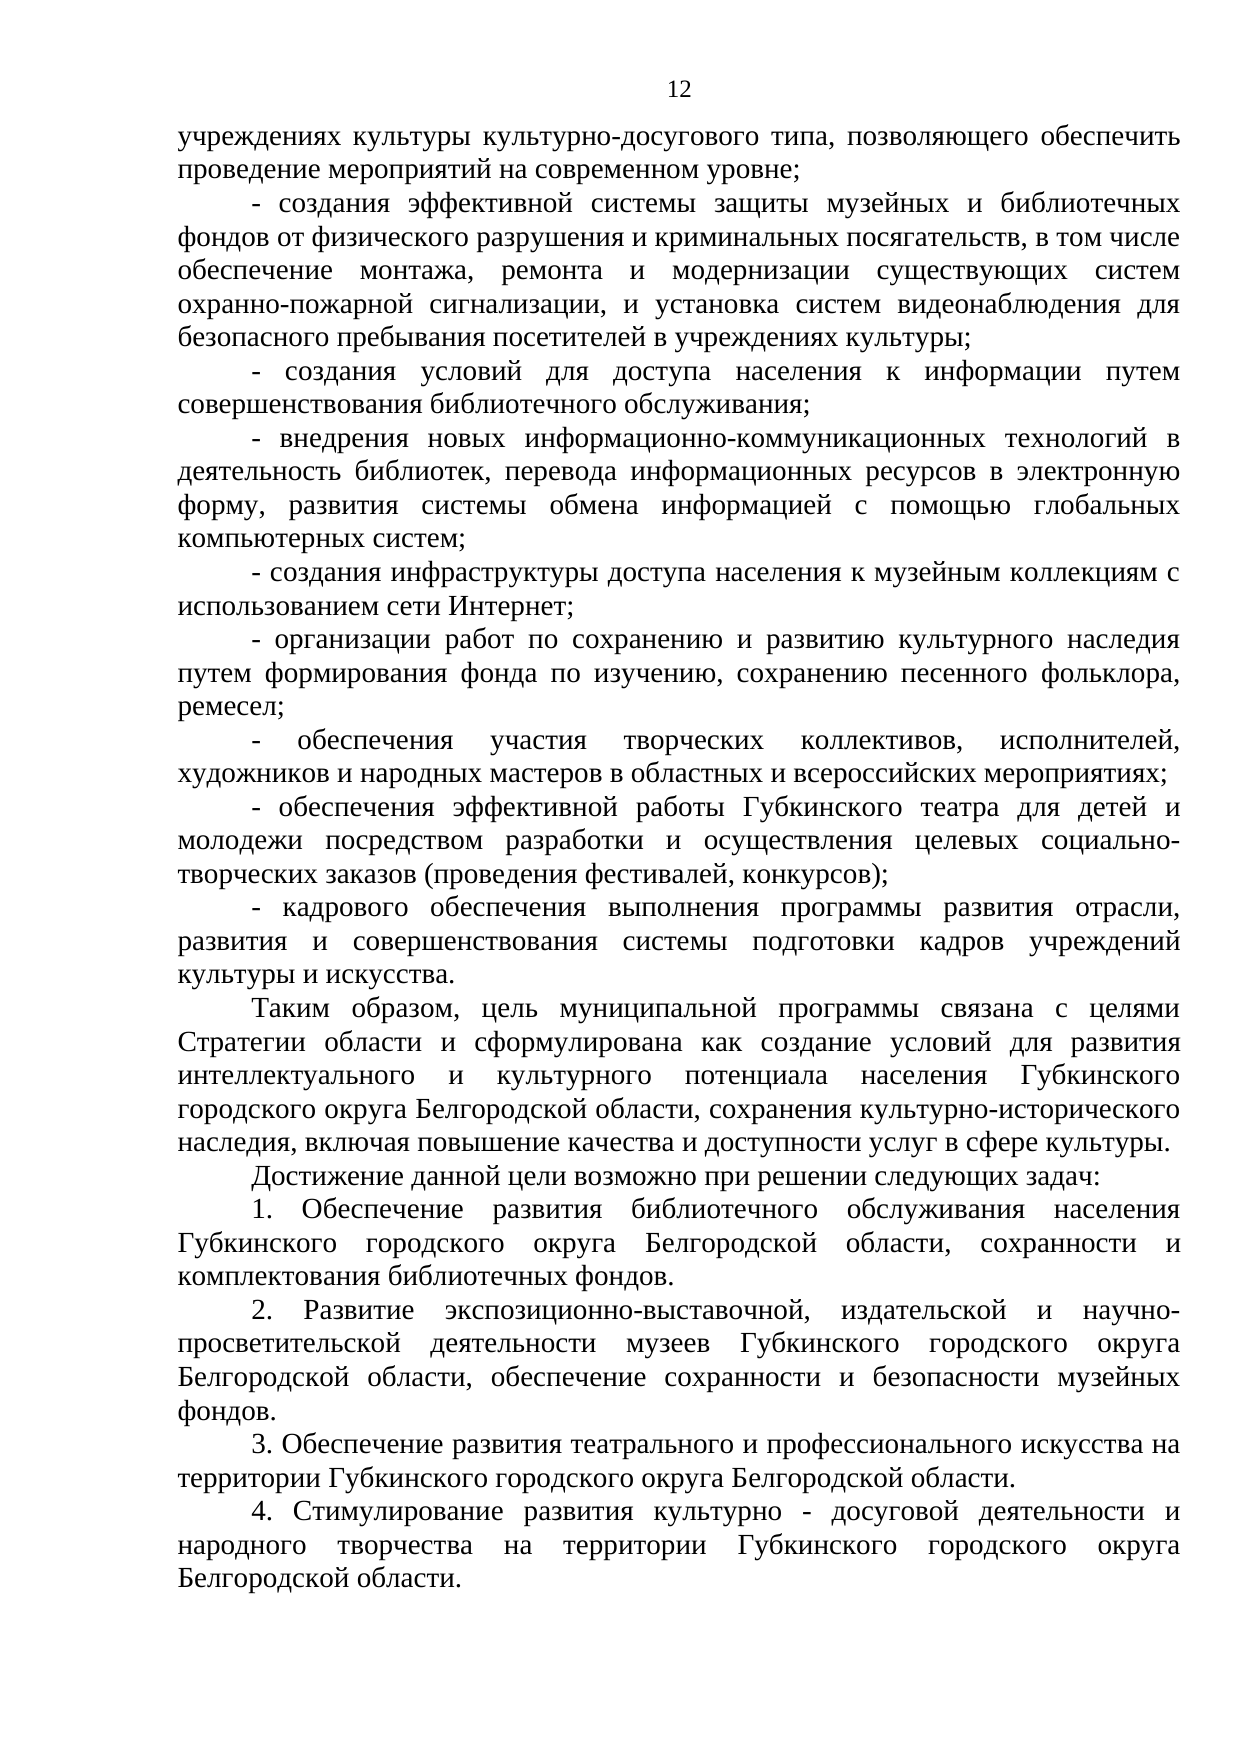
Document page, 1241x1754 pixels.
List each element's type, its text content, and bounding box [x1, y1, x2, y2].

text - организации работ по сохранению и развитию культурного наследия путем формирования фонда по изучению, сохранению песенного фольклора, ремесел; [177, 621, 1181, 722]
text 3. Обеспечение развития театрального и профессионального искусства на территории Губкинского городского округа Белгородской области. [177, 1426, 1181, 1493]
text 2. Развитие экспозиционно-выставочной, издательской и научно-просветительской деятельности музеев Губкинского городского округа Белгородской области, обеспечение сохранности и безопасности музейных фондов. [177, 1292, 1181, 1426]
text Таким образом, цель муниципальной программы связана с целями Стратегии области и сформулирована как создание условий для развития интеллектуального и культурного потенциала населения Губкинского городского округа Белгородской области, сохранения культурно-исторического наследия, включая повышение качества и доступности услуг в сфере культуры. [177, 990, 1181, 1158]
text - обеспечения участия творческих коллективов, исполнителей, художников и народных мастеров в областных и всероссийских мероприятиях; [177, 722, 1181, 789]
text - обеспечения эффективной работы Губкинского театра для детей и молодежи посредством разработки и осуществления целевых социально-творческих заказов (проведения фестивалей, конкурсов); [177, 789, 1181, 889]
text - создания условий для доступа населения к информации путем совершенствования библиотечного обслуживания; [177, 353, 1181, 420]
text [177, 118, 1181, 185]
text - кадрового обеспечения выполнения программы развития отрасли, развития и совершенствования системы подготовки кадров учреждений культуры и искусства. [177, 889, 1181, 990]
text - создания эффективной системы защиты музейных и библиотечных фондов от физического разрушения и криминальных посягательств, в том числе обеспечение монтажа, ремонта и модернизации существующих систем охранно-пожарной сигнализации, и установка систем видеонаблюдения для безопасного пребывания посетителей в учреждениях культуры; [177, 185, 1181, 353]
text 1. Обеспечение развития библиотечного обслуживания населения Губкинского городского округа Белгородской области, сохранности и комплектования библиотечных фондов. [177, 1191, 1181, 1292]
text - внедрения новых информационно-коммуникационных технологий в деятельность библиотек, перевода информационных ресурсов в электронную форму, развития системы обмена информацией с помощью глобальных компьютерных систем; [177, 420, 1181, 554]
text 4. Стимулирование развития культурно - досуговой деятельности и народного творчества на территории Губкинского городского округа Белгородской области. [177, 1493, 1181, 1594]
text - создания инфраструктуры доступа населения к музейным коллекциям с использованием сети Интернет; [177, 554, 1181, 621]
text Достижение данной цели возможно при решении следующих задач: [177, 1158, 1181, 1191]
